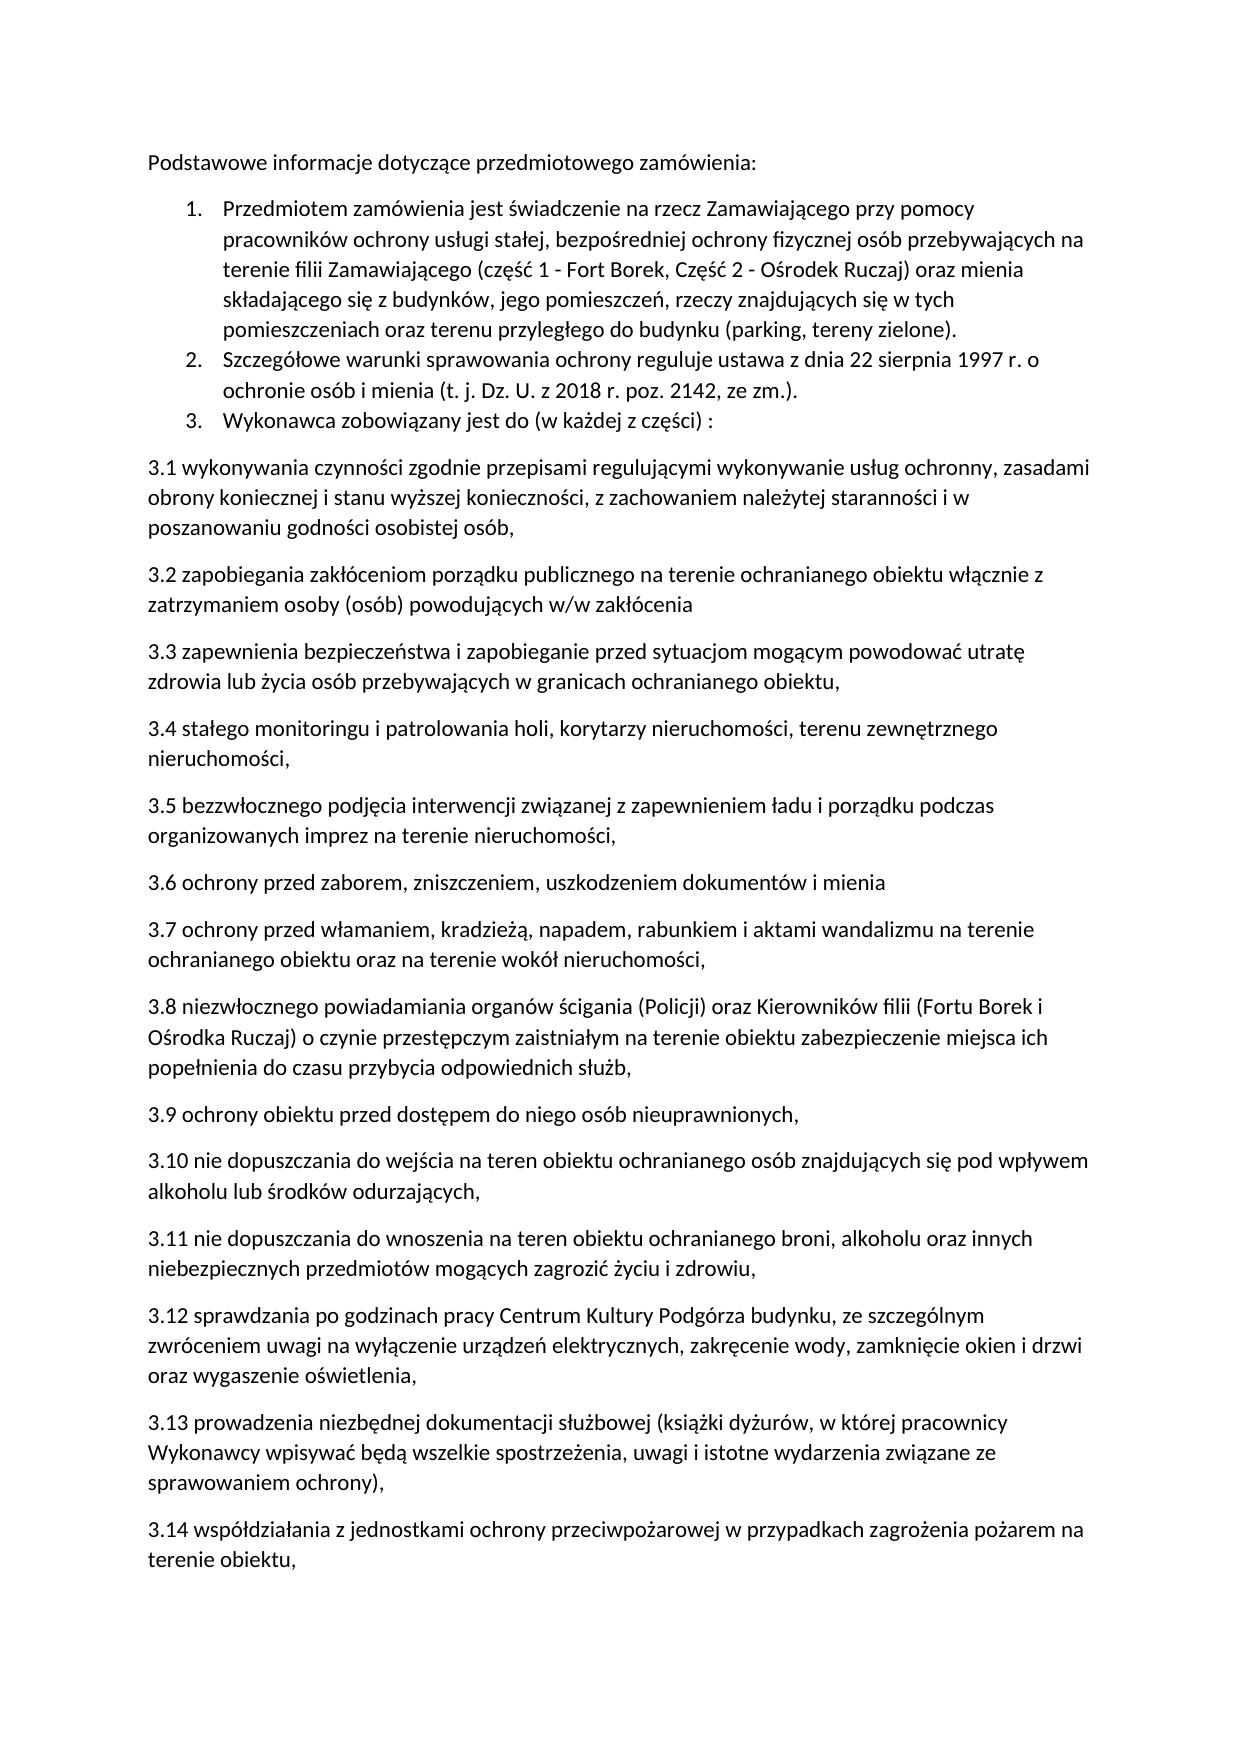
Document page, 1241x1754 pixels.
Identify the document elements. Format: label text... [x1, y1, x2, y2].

text 3.10 nie dopuszczania do wejścia na teren obiektu ochranianego osób znajdujących się pod wpływem alkoholu lub środków odurzających, [148, 1147, 1093, 1205]
list Szczegółowe warunki sprawowania ochrony reguluje ustawa z dnia 22 sierpnia 1997 r. o ochronie osób i mienia (t. j. Dz. U. z 2018 r. poz. 2142, ze zm.). [185, 346, 1093, 404]
text 3.12 sprawdzania po godzinach pracy Centrum Kultury Podgórza budynku, ze szczególnym zwróceniem uwagi na wyłączenie urządzeń elektrycznych, zakręcenie wody, zamknięcie okien i drzwi oraz wygaszenie oświetlenia, [148, 1301, 1093, 1389]
text 3.3 zapewnienia bezpieczeństwa i zapobieganie przed sytuacjom mogącym powodować utratę zdrowia lub życia osób przebywających w granicach ochranianego obiektu, [148, 637, 1093, 695]
text 3.11 nie dopuszczania do wnoszenia na teren obiektu ochranianego broni, alkoholu oraz innych niebezpiecznych przedmiotów mogących zagrozić życiu i zdrowiu, [148, 1224, 1093, 1282]
text 3.9 ochrony obiektu przed dostępem do niego osób nieuprawnionych, [148, 1100, 1093, 1128]
text 3.6 ochrony przed zaborem, zniszczeniem, uszkodzeniem dokumentów i mienia [148, 868, 1093, 896]
text Podstawowe informacje dotyczące przedmiotowego zamówienia: [148, 148, 1093, 176]
text 3.13 prowadzenia niezbędnej dokumentacji służbowej (książki dyżurów, w której pracownicy Wykonawcy wpisywać będą wszelkie spostrzeżenia, uwagi i istotne wydarzenia związane ze sprawowaniem ochrony), [148, 1408, 1093, 1496]
text 3.7 ochrony przed włamaniem, kradzieżą, napadem, rabunkiem i aktami wandalizmu na terenie ochranianego obiektu oraz na terenie wokół nieruchomości, [148, 915, 1093, 973]
text 3.5 bezzwłocznego podjęcia interwencji związanej z zapewnieniem ładu i porządku podczas organizowanych imprez na terenie nieruchomości, [148, 791, 1093, 849]
text 3.8 niezwłocznego powiadamiania organów ścigania (Policji) oraz Kierowników filii (Fortu Borek i Ośrodka Ruczaj) o czynie przestępczym zaistniałym na terenie obiektu zabezpieczenie miejsca ich popełnienia do czasu przybycia odpowiednich służb, [148, 992, 1093, 1081]
list Wykonawca zobowiązany jest do (w każdej z części) : [185, 406, 1093, 434]
list Przedmiotem zamówienia jest świadczenie na rzecz Zamawiającego przy pomocy pracowników ochrony usługi stałej, bezpośredniej ochrony fizycznej osób przebywających na terenie filii Zamawiającego (część 1 - Fort Borek, Część 2 - Ośrodek Ruczaj) oraz mienia składającego się z budynków, jego pomieszczeń, rzeczy znajdujących się w tych pomieszczeniach oraz terenu przyległego do budynku (parking, tereny zielone). [185, 194, 1093, 343]
text 3.2 zapobiegania zakłóceniom porządku publicznego na terenie ochranianego obiektu włącznie z zatrzymaniem osoby (osób) powodujących w/w zakłócenia [148, 560, 1093, 618]
text 3.1 wykonywania czynności zgodnie przepisami regulującymi wykonywanie usług ochronny, zasadami obrony koniecznej i stanu wyższej konieczności, z zachowaniem należytej staranności i w poszanowaniu godności osobistej osób, [148, 453, 1093, 541]
text 3.4 stałego monitoringu i patrolowania holi, korytarzy nieruchomości, terenu zewnętrznego nieruchomości, [148, 714, 1093, 772]
text 3.14 współdziałania z jednostkami ochrony przeciwpożarowej w przypadkach zagrożenia pożarem na terenie obiektu, [148, 1515, 1093, 1573]
